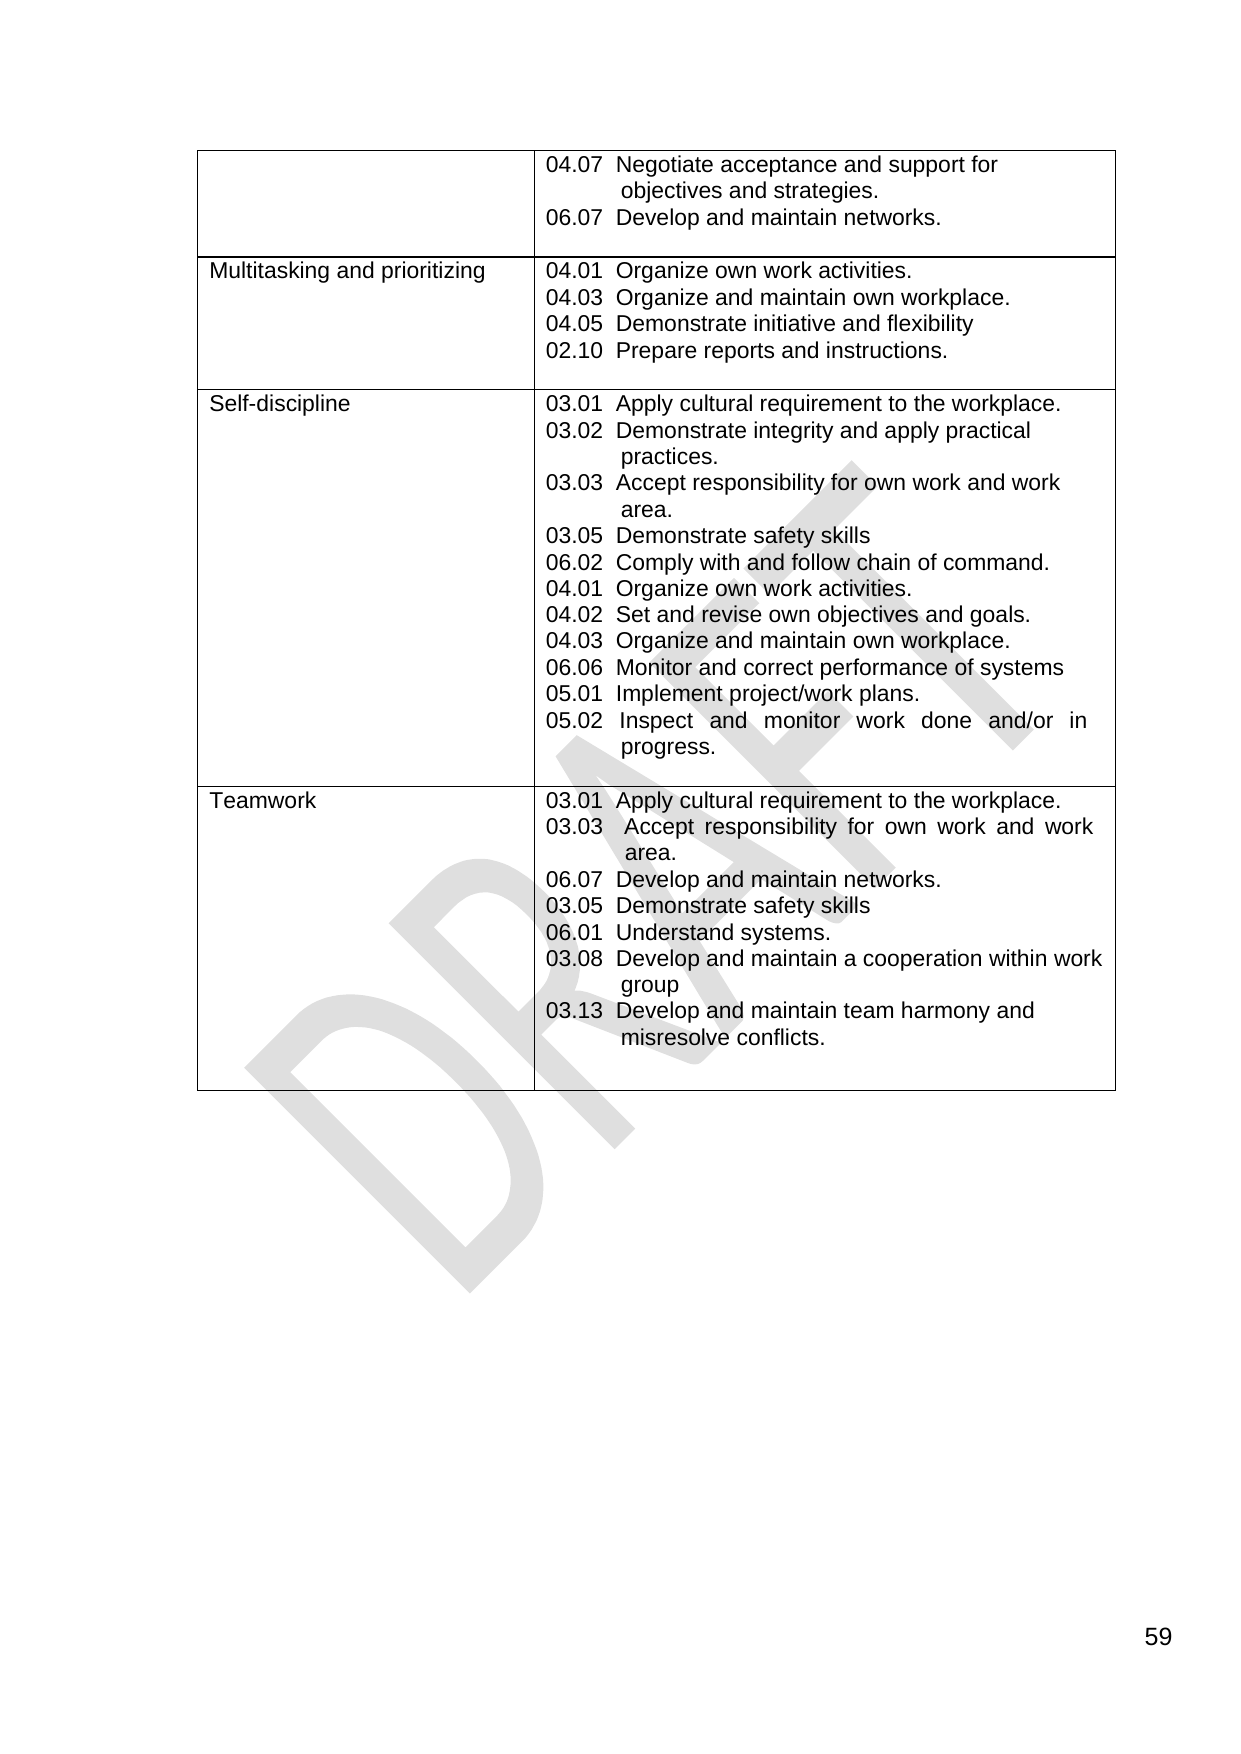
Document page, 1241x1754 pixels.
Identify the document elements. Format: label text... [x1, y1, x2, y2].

table_cell Self-discipline [198, 390, 534, 786]
table_cell Multitasking and prioritizing [198, 258, 534, 389]
table_cell 03.01 Apply cultural requirement to the workplace. 03.03 Accept responsibility for own work and work area. 06.07 Develop and maintain networks. 03.05 Demonstrate safety skills 06.01 Understand systems. 03.08 Develop and maintain a cooperation within work group 03.13 Develop and maintain team harmony and misresolve conflicts. [535, 787, 1115, 1090]
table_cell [535, 151, 1115, 256]
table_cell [198, 151, 534, 256]
table_cell Teamwork [198, 787, 534, 1090]
table_cell 03.01 Apply cultural requirement to the workplace. 03.02 Demonstrate integrity and apply practical practices. 03.03 Accept responsibility for own work and work area. 03.05 Demonstrate safety skills 06.02 Comply with and follow chain of command. 04.01 Organize own work activities. 04.02 Set and revise own objectives and goals. 04.03 Organize and maintain own workplace. 06.06 Monitor and correct performance of systems 05.01 Implement project/work plans. 05.02 Inspect and monitor work done and/or in progress. [535, 390, 1115, 786]
table_cell 04.01 Organize own work activities. 04.03 Organize and maintain own workplace. 04.05 Demonstrate initiative and flexibility 02.10 Prepare reports and instructions. [535, 258, 1115, 389]
